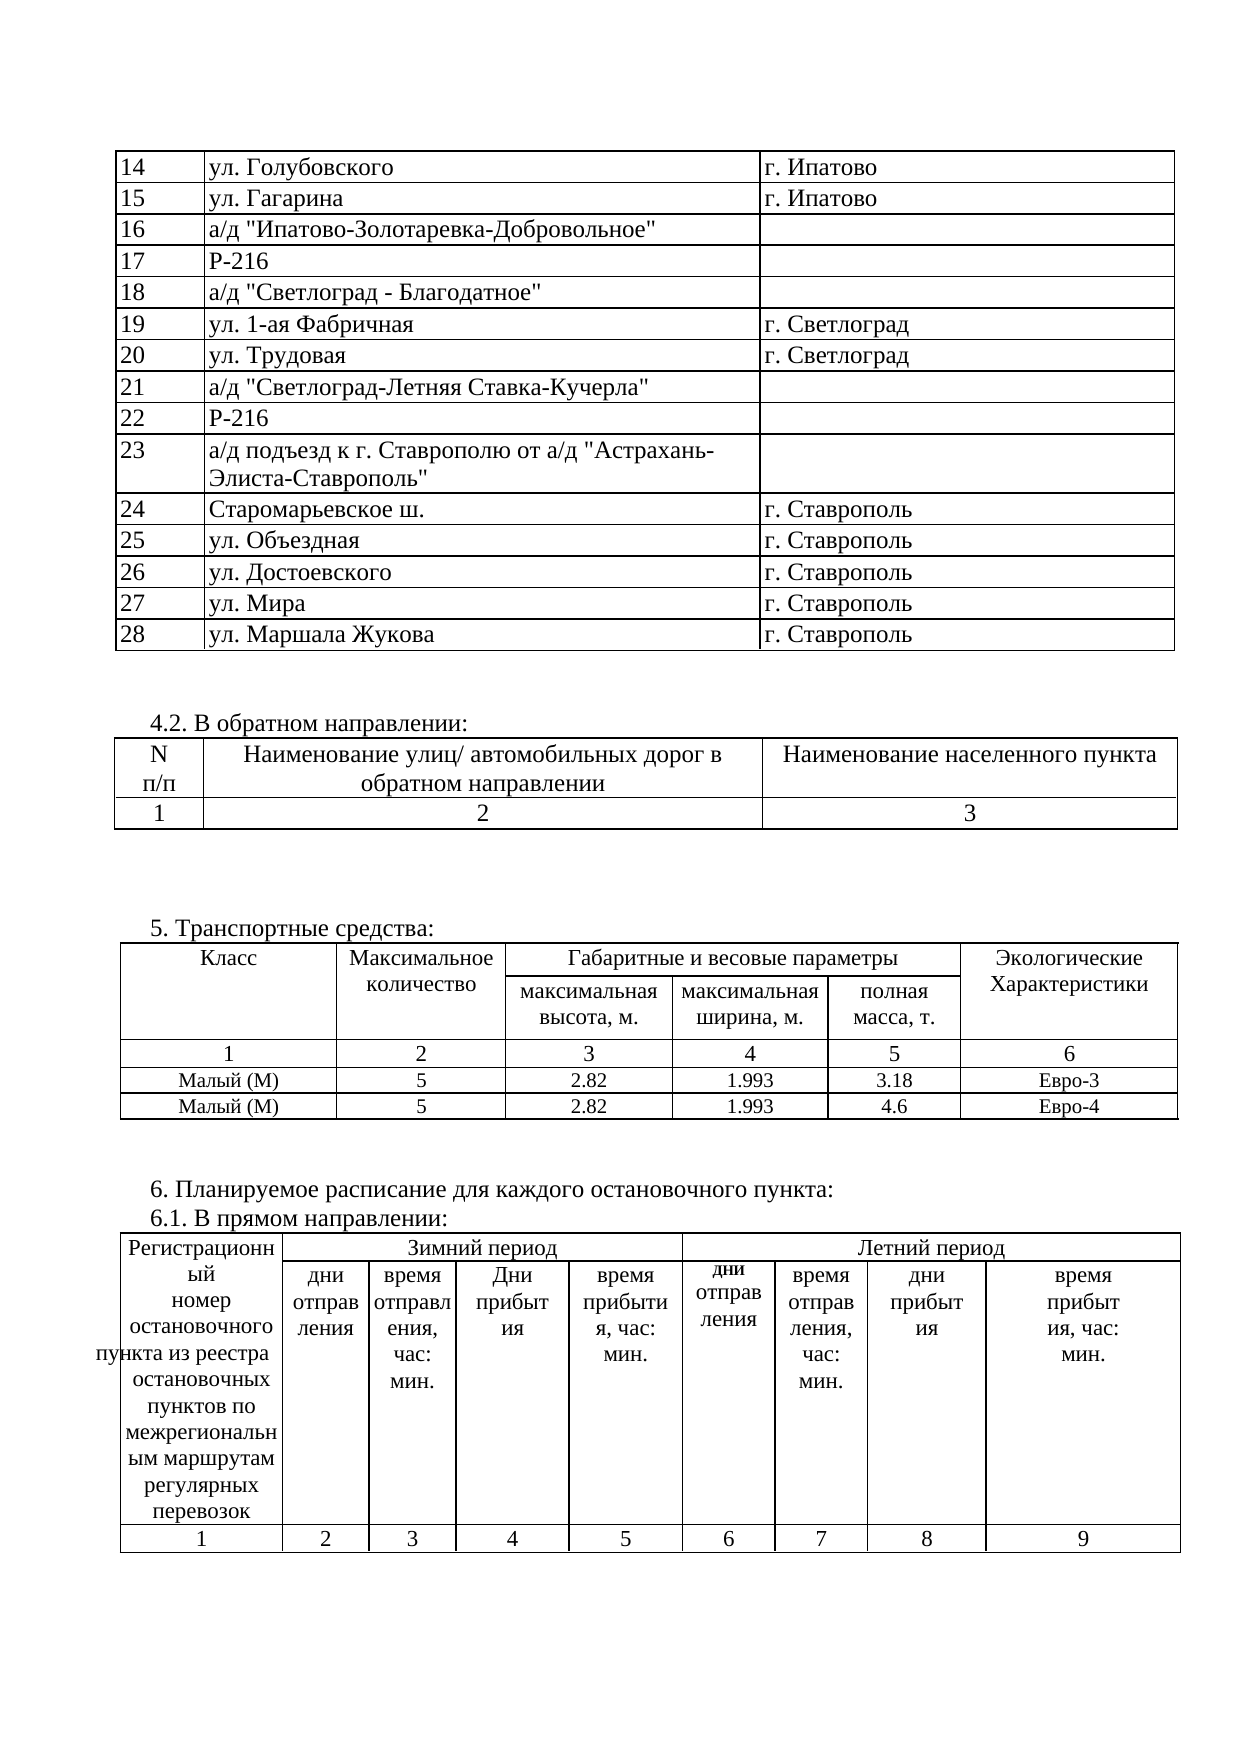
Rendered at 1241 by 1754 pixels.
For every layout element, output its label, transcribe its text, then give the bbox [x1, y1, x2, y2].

table_cell 14 [117, 152, 204, 181]
table_header Наименование населенного пункта [763, 739, 1177, 796]
table_cell 19 [117, 309, 204, 339]
table_cell 26 [117, 557, 204, 587]
table_header Экологические Характеристики [961, 944, 1177, 1039]
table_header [121, 1234, 282, 1523]
table_cell г. Ставрополь [761, 494, 1174, 524]
table_header Класс [121, 944, 336, 1039]
table_cell 4 [457, 1525, 568, 1551]
table_cell 22 [117, 403, 204, 433]
table_cell 5 [337, 1094, 505, 1118]
table_cell [761, 246, 1174, 276]
table_cell [761, 435, 1174, 492]
table_cell Евро-4 [961, 1094, 1177, 1118]
table_cell время отправл ения, час: мин. [370, 1262, 455, 1523]
table_cell 3.18 [829, 1068, 960, 1092]
table_cell 2 [337, 1040, 505, 1067]
table_cell дни прибыт ия [868, 1262, 985, 1523]
table_header Габаритные и весовые параметры [506, 944, 960, 975]
table_cell Р-216 [205, 403, 759, 433]
table_cell г. Светлоград [761, 340, 1174, 370]
table_cell 16 [117, 215, 204, 244]
table_cell ул. 1-ая Фабричная [205, 309, 759, 339]
table_cell время отправ ления, час: мин. [776, 1262, 867, 1523]
table_header Максимальное количество [337, 944, 505, 1039]
table_cell 7 [776, 1525, 867, 1551]
table_cell 28 [117, 620, 204, 649]
table_cell 4.6 [829, 1094, 960, 1118]
table_cell г. Светлоград [761, 309, 1174, 339]
text 6. Планируемое расписание для каждого остановочного пункта: [150, 1174, 1090, 1203]
table_cell 21 [117, 372, 204, 402]
table_cell г. Ставрополь [761, 620, 1174, 649]
table_cell ул. Достоевского [205, 557, 759, 587]
table_cell 8 [868, 1525, 985, 1551]
table_cell 15 [117, 183, 204, 213]
table_cell 1 [121, 1040, 336, 1067]
table_cell а/д "Ипатово-Золотаревка-Добровольное" [205, 215, 759, 244]
table_cell г. Ставрополь [761, 588, 1174, 618]
table_cell а/д подъезд к г. Ставрополю от а/д "Астрахань-Элиста-Ставрополь" [205, 435, 759, 492]
table_cell 5 [337, 1068, 505, 1092]
table_cell ул. Мира [205, 588, 759, 618]
table_cell Р-216 [205, 246, 759, 276]
table_cell г. Ипатово [761, 183, 1174, 213]
table_cell [761, 277, 1174, 307]
table_cell 9 [987, 1525, 1180, 1551]
text 4.2. В обратном направлении: [150, 708, 1090, 737]
table_cell [761, 372, 1174, 402]
table_header N п/п [115, 739, 203, 796]
table_cell полная масса, т. [829, 977, 960, 1039]
table_cell 3 [506, 1040, 672, 1067]
table_cell максимальная высота, м. [506, 977, 672, 1039]
table_cell 1 [115, 798, 203, 828]
table_cell 5 [570, 1525, 682, 1551]
table_cell 23 [117, 435, 204, 492]
table_cell 25 [117, 525, 204, 555]
table_cell а/д "Светлоград-Летняя Ставка-Кучерла" [205, 372, 759, 402]
table_cell Дни прибыт ия [457, 1262, 568, 1523]
table_cell дни отправ ления [283, 1262, 368, 1523]
table_header Наименование улиц/ автомобильных дорог в обратном направлении [204, 739, 762, 796]
table_cell ул. Голубовского [205, 152, 759, 181]
table_cell 20 [117, 340, 204, 370]
table_cell 1.993 [673, 1068, 827, 1092]
table_cell ДНИ отправ ления [683, 1262, 774, 1523]
text 5. Транспортные средства: [150, 913, 1090, 942]
table_cell Малый (М) [121, 1068, 336, 1092]
table_cell 6 [683, 1525, 774, 1551]
table_cell 2 [204, 798, 762, 828]
table_cell ул. Трудовая [205, 340, 759, 370]
table_cell максимальная ширина, м. [673, 977, 827, 1039]
table_cell ул. Гагарина [205, 183, 759, 213]
table_cell г. Ипатово [761, 152, 1174, 181]
table_cell 27 [117, 588, 204, 618]
table_cell Евро-3 [961, 1068, 1177, 1092]
table_cell 17 [117, 246, 204, 276]
table_cell 6 [961, 1040, 1177, 1067]
table_cell 18 [117, 277, 204, 307]
table_cell ул. Объездная [205, 525, 759, 555]
table_cell ул. Маршала Жукова [205, 620, 759, 649]
table_cell г. Ставрополь [761, 557, 1174, 587]
table_cell 24 [117, 494, 204, 524]
table_cell 4 [673, 1040, 827, 1067]
table_cell [761, 215, 1174, 244]
table_cell 3 [370, 1525, 455, 1551]
table_cell Старомарьевское ш. [205, 494, 759, 524]
table_cell 1.993 [673, 1094, 827, 1118]
table_cell а/д "Светлоград - Благодатное" [205, 277, 759, 307]
text 6.1. В прямом направлении: [150, 1203, 1090, 1232]
table_cell 2.82 [506, 1068, 672, 1092]
table_cell Малый (М) [121, 1094, 336, 1118]
table_cell 3 [763, 796, 1177, 828]
table_cell 1 [121, 1525, 282, 1551]
table_cell время прибыти я, час: мин. [570, 1262, 682, 1523]
table_cell 2.82 [506, 1094, 672, 1118]
table_cell г. Ставрополь [761, 525, 1174, 555]
table_cell 5 [829, 1040, 960, 1067]
table_header Летний период [683, 1234, 1180, 1260]
table_cell [761, 403, 1174, 433]
table_cell время прибыт ия, час: мин. [987, 1262, 1180, 1523]
table_cell 2 [283, 1525, 368, 1551]
table_header Зимний период [283, 1234, 682, 1260]
